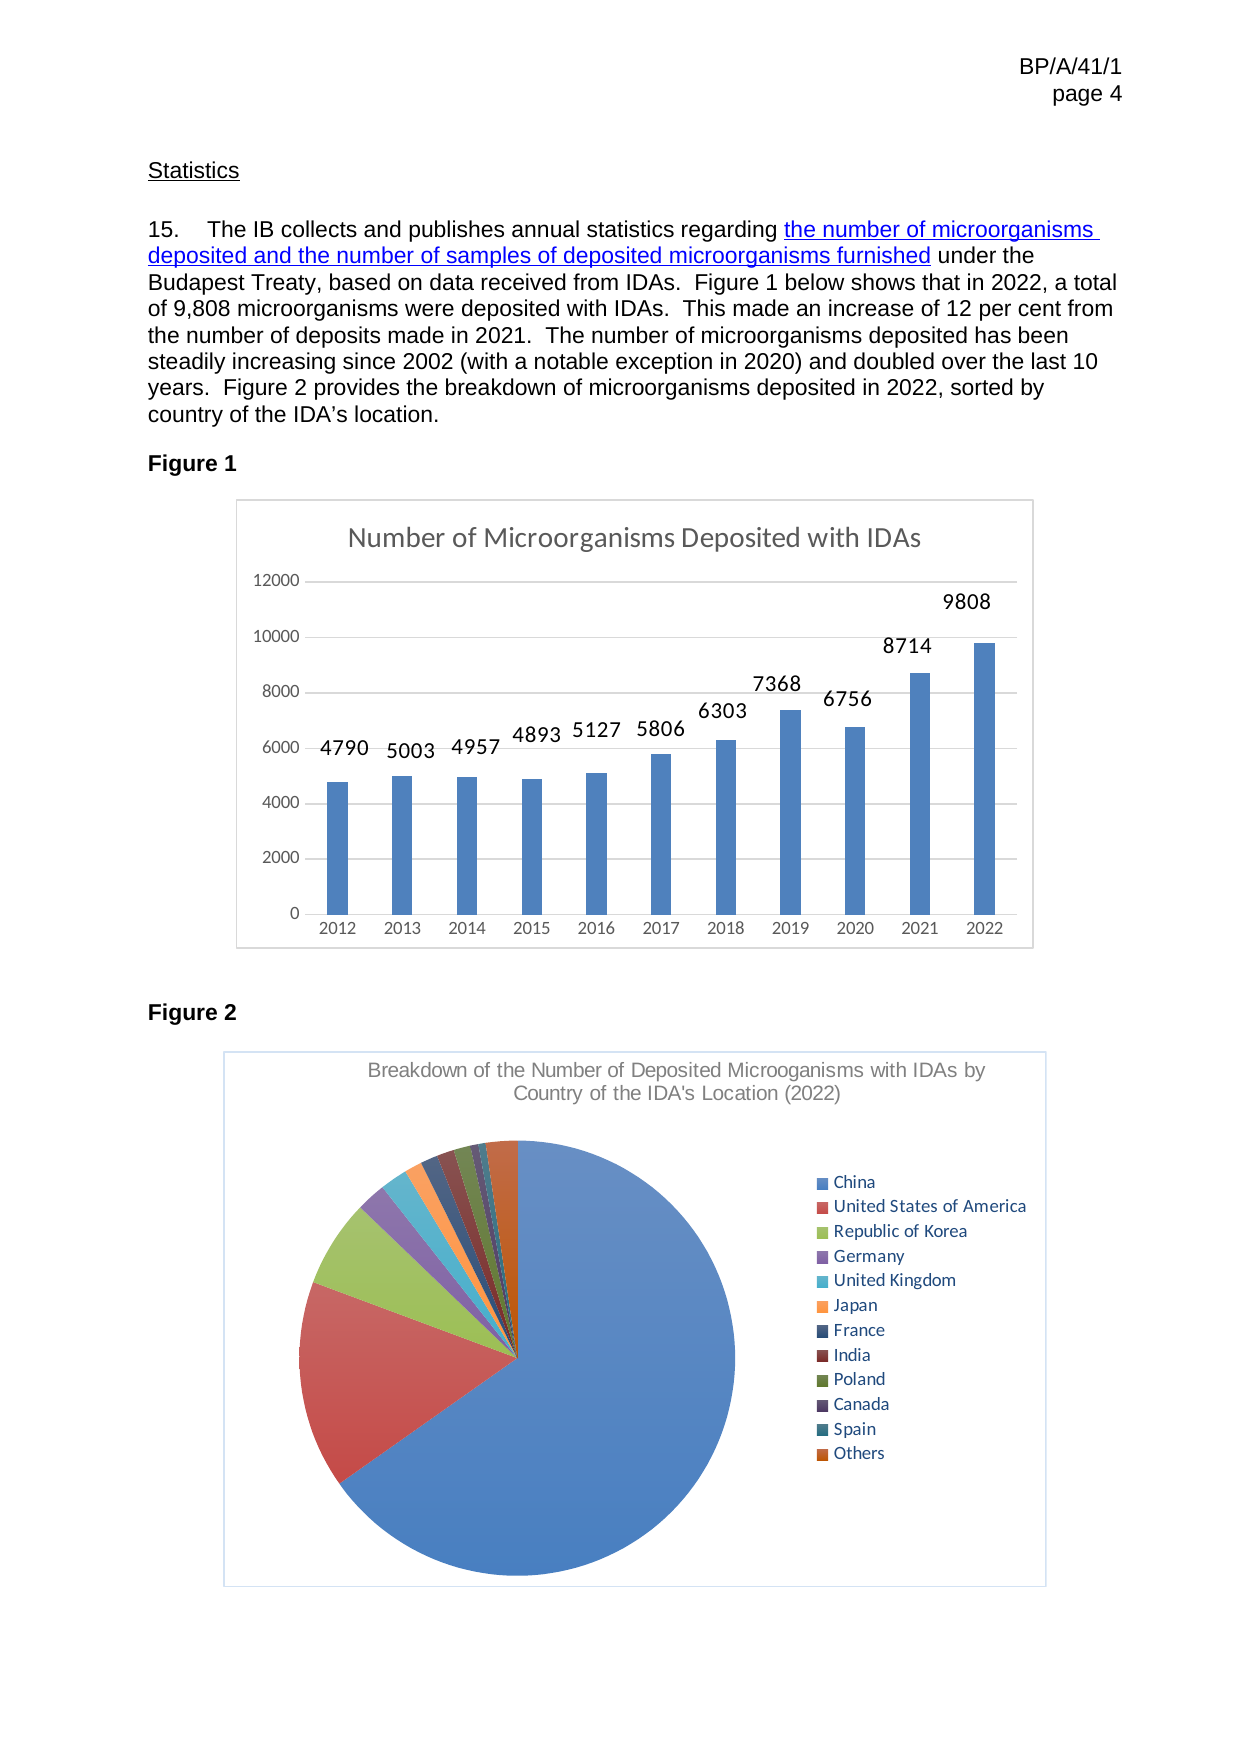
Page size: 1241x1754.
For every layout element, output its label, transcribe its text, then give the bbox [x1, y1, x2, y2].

subtitle Statistics [148, 157, 1122, 183]
list Figure 1 [148, 450, 1122, 476]
text Figure 2 [148, 998, 1122, 1025]
text The IB collects and publishes annual statistics regarding the number of microorganisms deposited and the number of samples of deposited microorganisms furnished under the Budapest Treaty, based on data received from IDAs. Figure 1 below shows that in 2022, a total of 9,808 microorganisms were deposited with IDAs. This made an increase of 12 per cent from the number of deposits made in 2021. The number of microorganisms deposited has been steadily increasing since 2002 (with a notable exception in 2020) and doubled over the last 10 years. Figure 2 provides the breakdown of microorganisms deposited in 2022, sorted by country of the IDA’s location. [148, 216, 1122, 427]
